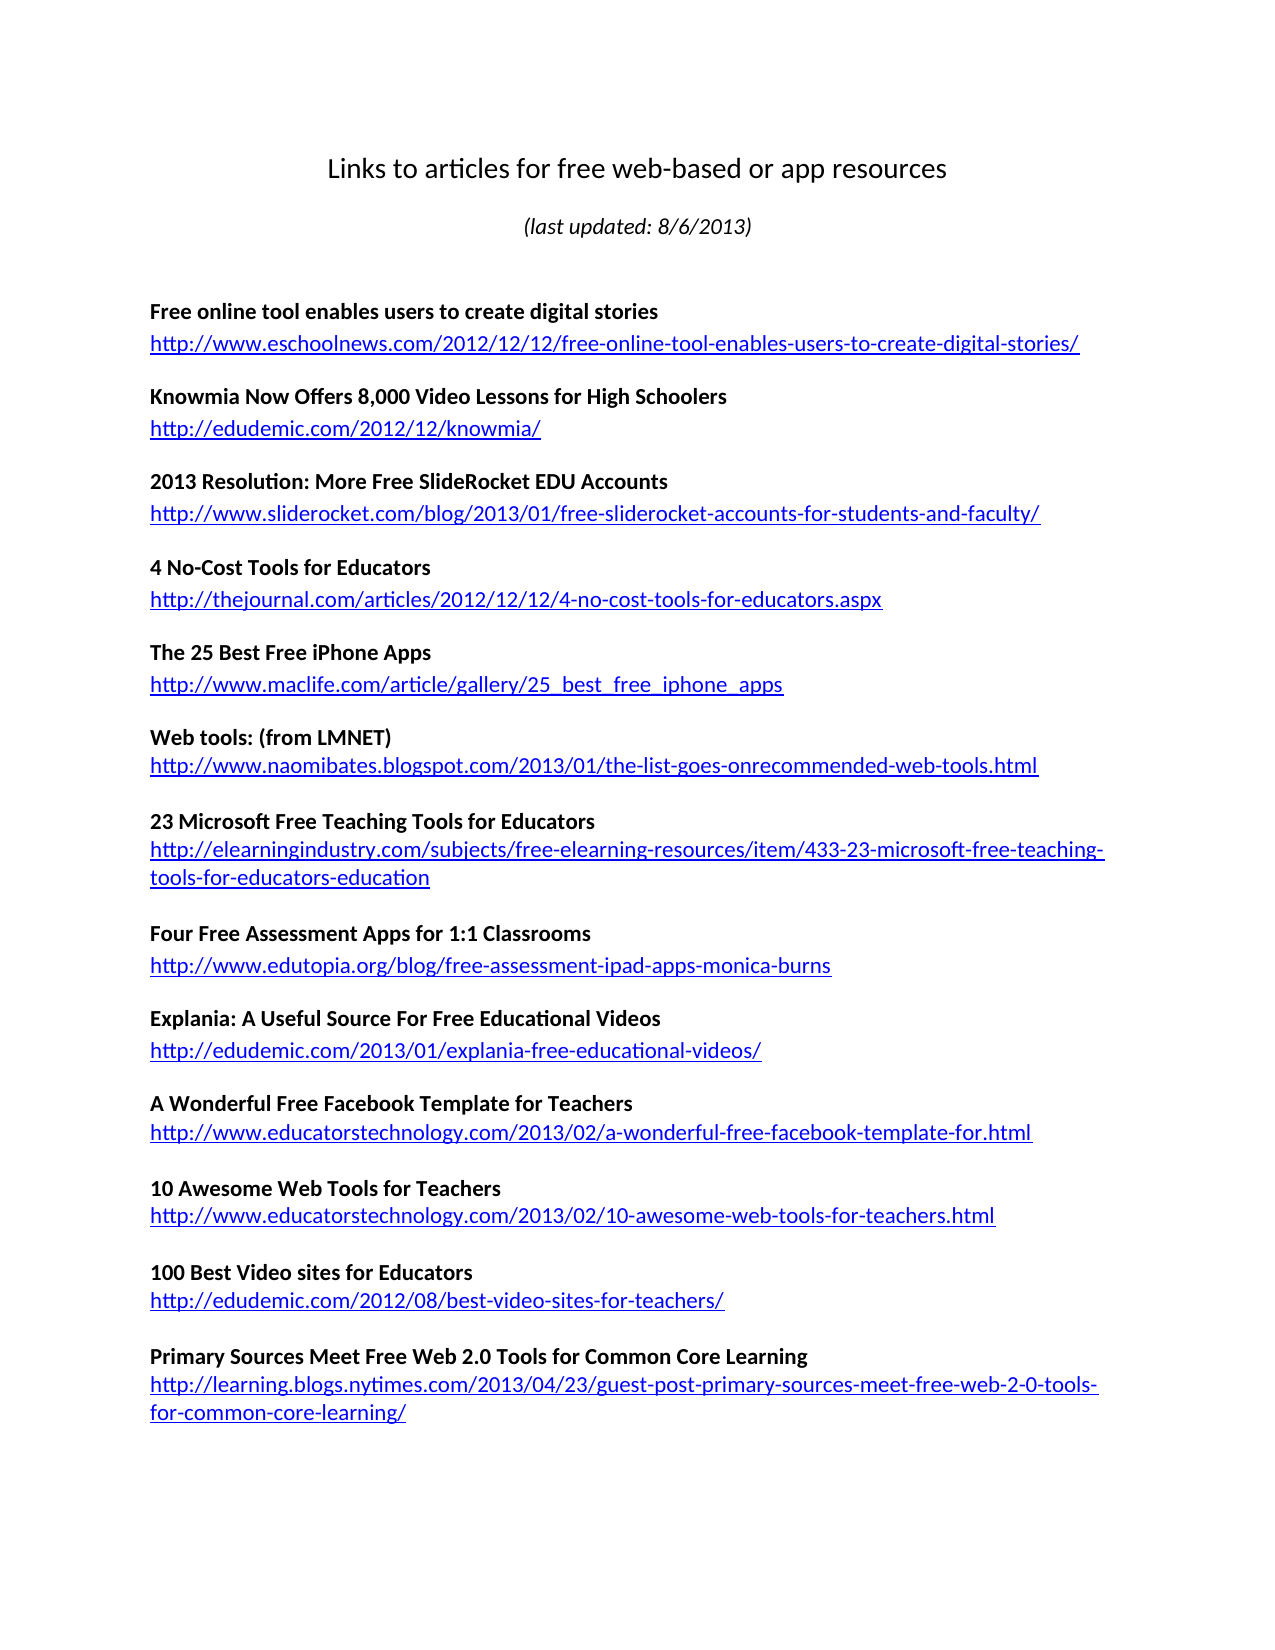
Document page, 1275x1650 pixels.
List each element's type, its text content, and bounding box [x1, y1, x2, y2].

text (last updated: 8/6/2013) [150, 212, 1125, 240]
text 10 Awesome Web Tools for Teachers http://www.educatorstechnology.com/2013/02/10-awesome-web-tools-for-teachers.html [150, 1174, 1125, 1230]
text Knowmia Now Offers 8,000 Video Lessons for High Schoolers http://edudemic.com/2012/12/knowmia/ [150, 382, 1125, 442]
text 2013 Resolution: More Free SlideRocket EDU Accounts http://www.sliderocket.com/blog/2013/01/free-sliderocket-accounts-for-students-and-faculty/ [150, 467, 1125, 528]
text http://edudemic.com/2012/08/best-video-sites-for-teachers/ [150, 1286, 1125, 1314]
text 100 Best Video sites for Educators [150, 1258, 1125, 1286]
text Explania: A Useful Source For Free Educational Videos http://edudemic.com/2013/01/explania-free-educational-videos/ [150, 1004, 1125, 1064]
text Web tools: (from LMNET) http://www.naomibates.blogspot.com/2013/01/the-list-goes-onrecommended-web-tools.html [150, 723, 1125, 779]
text Links to articles for free web-based or app resources [150, 150, 1125, 186]
text Four Free Assessment Apps for 1:1 Classrooms http://www.edutopia.org/blog/free-assessment-ipad-apps-monica-burns [150, 919, 1125, 979]
text 4 No-Cost Tools for Educators http://thejournal.com/articles/2012/12/12/4-no-cost-tools-for-educators.aspx [150, 553, 1125, 613]
text The 25 Best Free iPhone Apps http://www.maclife.com/article/gallery/25_best_free_iphone_apps [150, 638, 1125, 698]
text 23 Microsoft Free Teaching Tools for Educators http://elearningindustry.com/subjects/free-elearning-resources/item/433-23-microsoft-free-teaching-tools-for-educators-education [150, 807, 1125, 891]
text Free online tool enables users to create digital stories http://www.eschoolnews.com/2012/12/12/free-online-tool-enables-users-to-create-digital-stories/ [150, 265, 1125, 357]
text Primary Sources Meet Free Web 2.0 Tools for Common Core Learning http://learning.blogs.nytimes.com/2013/04/23/guest-post-primary-sources-meet-free-web-2-0-tools-for-common-core-learning/ [150, 1342, 1125, 1426]
text A Wonderful Free Facebook Template for Teachers http://www.educatorstechnology.com/2013/02/a-wonderful-free-facebook-template-for.html [150, 1089, 1125, 1146]
